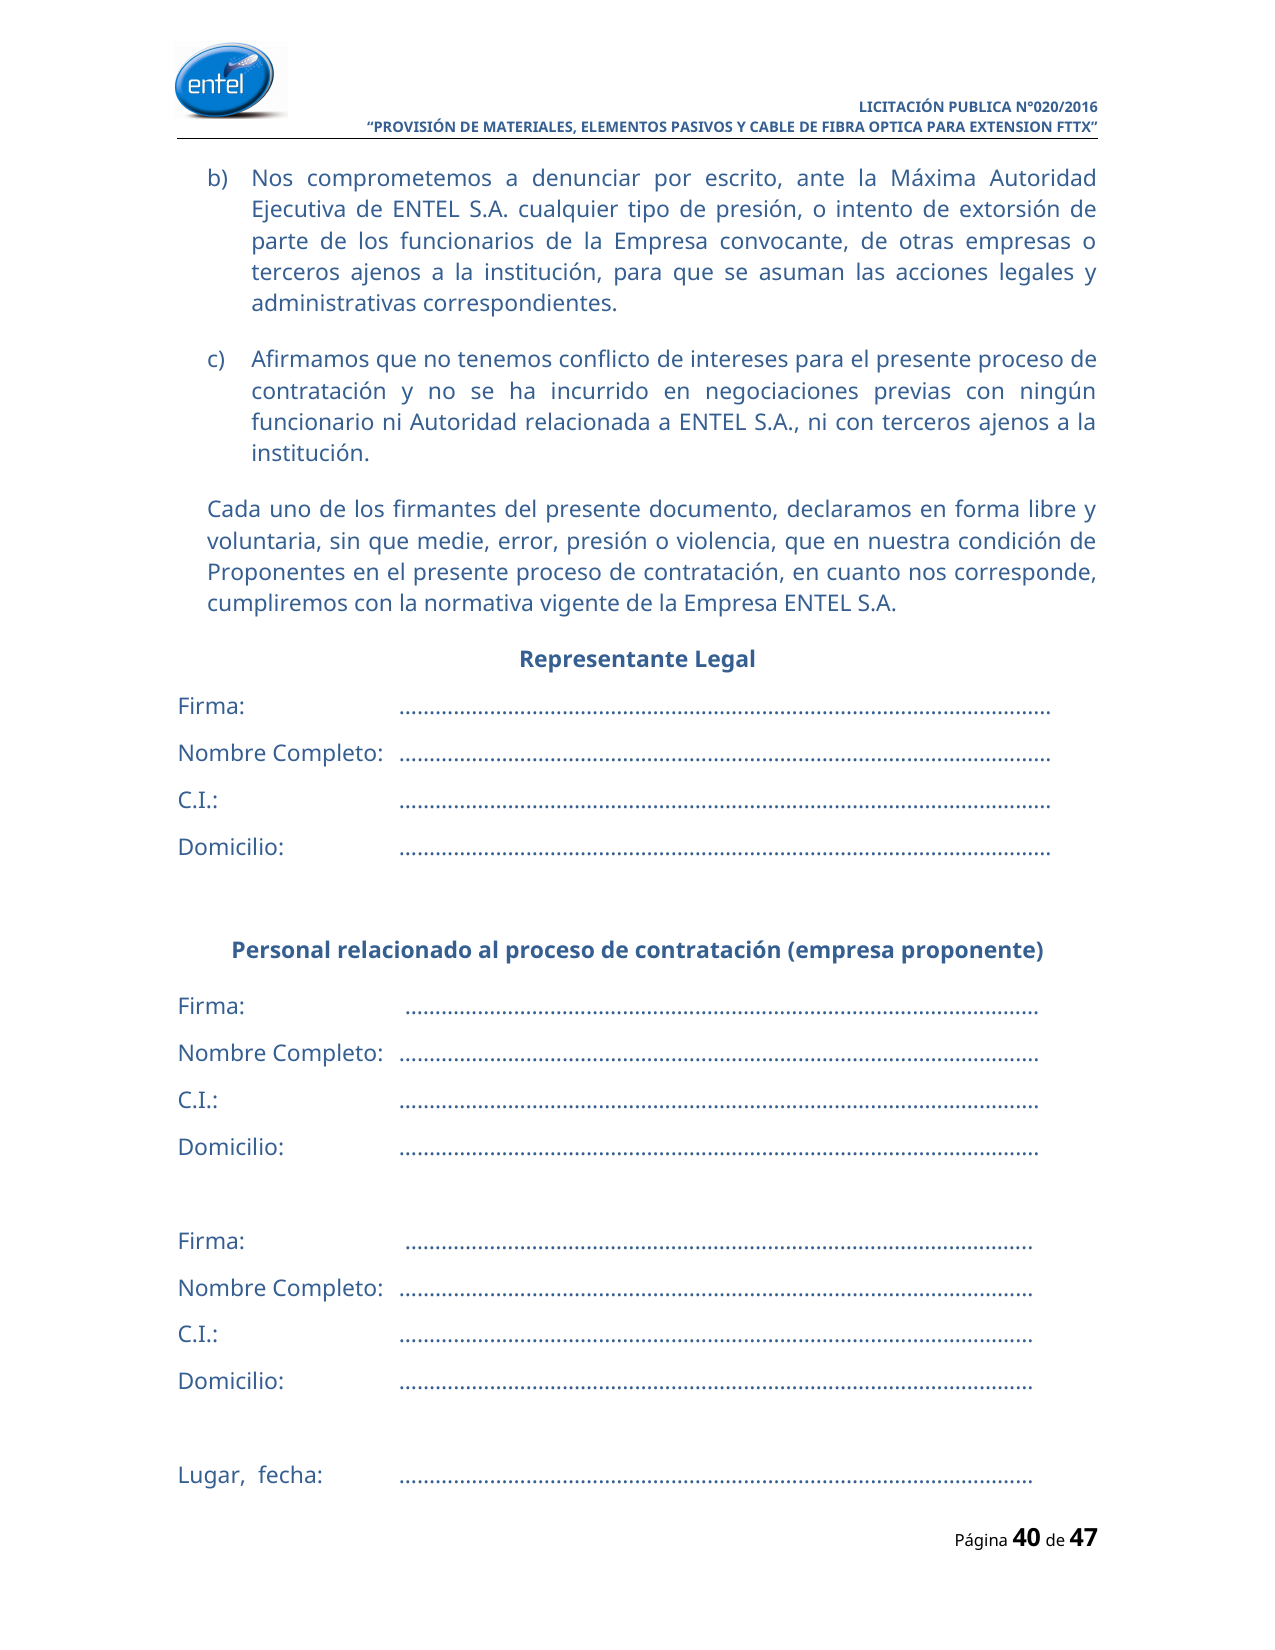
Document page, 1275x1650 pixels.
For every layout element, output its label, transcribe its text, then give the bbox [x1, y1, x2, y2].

text Domicilio: ……………………………………………………………………………………………… [177, 831, 1098, 862]
text Nombre Completo: ……………………………………………………………………………………………… [177, 737, 1098, 768]
text Firma: ……………………………………………………………………………………………… [177, 690, 1098, 722]
text Nombre Completo: ……………………………………………………………………………………………. [177, 1037, 1098, 1068]
text Firma: …………………………………………………………………………………………… [177, 990, 1098, 1022]
text Cada uno de los firmantes del presente documento, declaramos en forma libre y voluntaria, sin que medie, error, presión o violencia, que en nuestra condición de Proponentes en el presente proceso de contratación, en cuanto nos corresponde, cumpliremos con la normativa vigente de la Empresa ENTEL S.A. [207, 493, 1098, 618]
text C.I.: …………………………………………………………………………………………… [177, 1318, 1098, 1350]
text Firma: ………………………………………………………………………………………….. [177, 1225, 1098, 1256]
picture [174, 41, 289, 119]
text Lugar, fecha: …………………………………………………………………………………………… [177, 1459, 1098, 1490]
list Afirmamos que no tenemos conflicto de intereses para el presente proceso de contratación y no se ha incurrido en negociaciones previas con ningún funcionario ni Autoridad relacionada a ENTEL S.A., ni con terceros ajenos a la institución. [207, 343, 1098, 468]
list Nos comprometemos a denunciar por escrito, ante la Máxima Autoridad Ejecutiva de ENTEL S.A. cualquier tipo de presión, o intento de extorsión de parte de los funcionarios de la Empresa convocante, de otras empresas o terceros ajenos a la institución, para que se asuman las acciones legales y administrativas correspondientes. [207, 162, 1098, 318]
text C.I.: ……………………………………………………………………………………………. [177, 1084, 1098, 1115]
text Representante Legal [177, 643, 1098, 675]
text Personal relacionado al proceso de contratación (empresa proponente) [177, 934, 1098, 965]
text Nombre Completo: …………………………………………………………………………………………… [177, 1272, 1098, 1303]
text C.I.: ……………………………………………………………………………………………… [177, 784, 1098, 815]
text Domicilio: ……………………………………………………………………………………………. [177, 1131, 1098, 1162]
text Domicilio: …………………………………………………………………………………………… [177, 1365, 1098, 1397]
